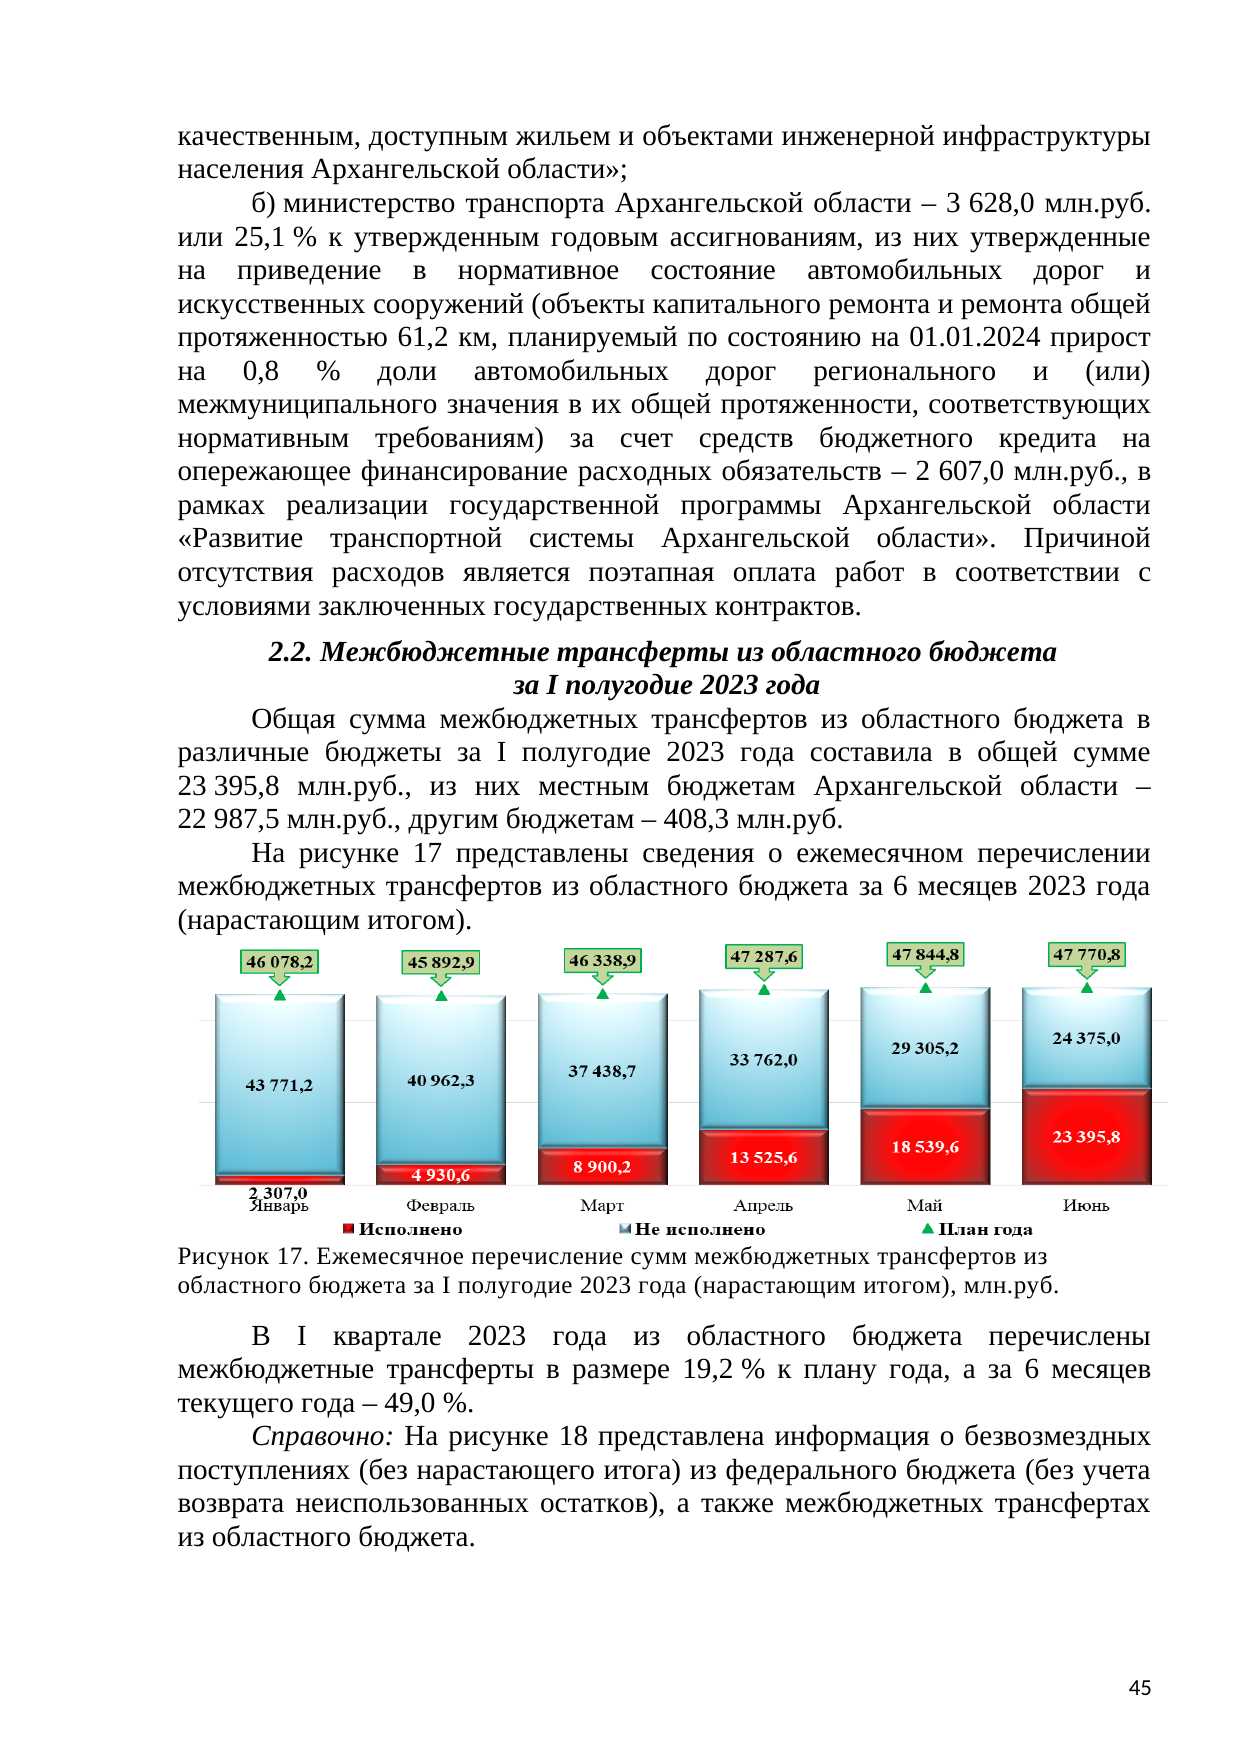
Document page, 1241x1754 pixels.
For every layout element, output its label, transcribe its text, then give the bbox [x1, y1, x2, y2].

picture [177, 935, 1186, 1242]
text В I квартале 2023 года из областного бюджета перечислены межбюджетные трансферты в размере 19,2 % к плану года, а за 6 месяцев текущего года – 49,0 %. [177, 1318, 1152, 1418]
text Общая сумма межбюджетных трансфертов из областного бюджета в различные бюджеты за I полугодие 2023 года составила в общей сумме 23 395,8 млн.руб., из них местным бюджетам Архангельской области – 22 987,5 млн.руб., другим бюджетам – 408,3 млн.руб. [177, 701, 1152, 835]
text На рисунке 17 представлены сведения о ежемесячном перечислении межбюджетных трансфертов из областного бюджета за 6 месяцев 2023 года (нарастающим итогом). [177, 835, 1152, 935]
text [177, 118, 1152, 185]
text Рисунок 17. Ежемесячное перечисление сумм межбюджетных трансфертов из областного бюджета за I полугодие 2023 года (нарастающим итогом), млн.руб. [177, 1242, 1152, 1299]
text Справочно: На рисунке 18 представлена информация о безвозмездных поступлениях (без нарастающего итога) из федерального бюджета (без учета возврата неиспользованных остатков), а также межбюджетных трансфертах из областного бюджета. [177, 1418, 1152, 1553]
subtitle 2.2. Межбюджетные трансферты из областного бюджета за I полугодие 2023 года [177, 634, 1152, 701]
text б) министерство транспорта Архангельской области – 3 628,0 млн.руб. или 25,1 % к утвержденным годовым ассигнованиям, из них утвержденные на приведение в нормативное состояние автомобильных дорог и искусственных сооружений (объекты капитального ремонта и ремонта общей протяженностью 61,2 км, планируемый по состоянию на 01.01.2024 прирост на 0,8 % доли автомобильных дорог регионального и (или) межмуниципального значения в их общей протяженности, соответствующих нормативным требованиям) за счет средств бюджетного кредита на опережающее финансирование расходных обязательств – 2 607,0 млн.руб., в рамках реализации государственной программы Архангельской области «Развитие транспортной системы Архангельской области». Причиной отсутствия расходов является поэтапная оплата работ в соответствии с условиями заключенных государственных контрактов. [177, 185, 1152, 621]
